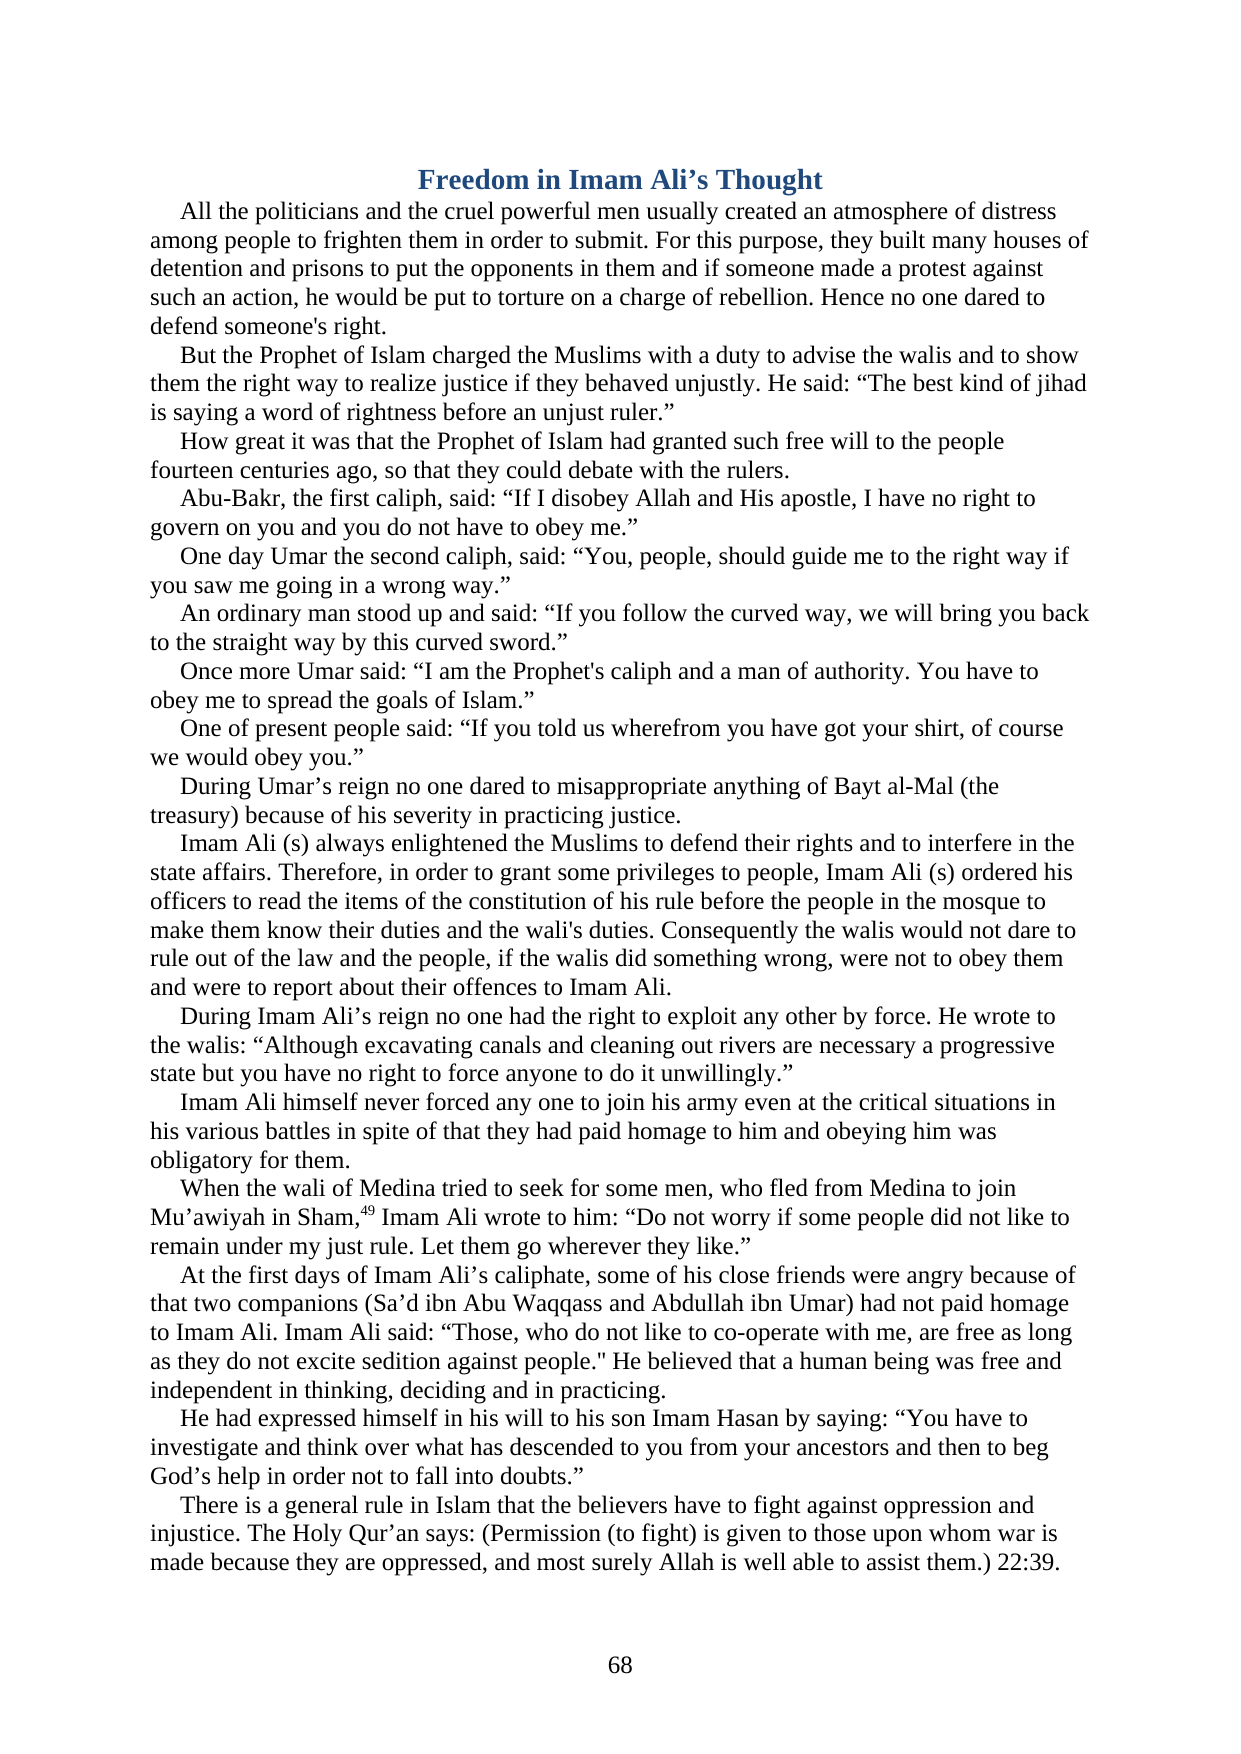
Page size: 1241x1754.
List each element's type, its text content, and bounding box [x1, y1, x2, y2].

text How great it was that the Prophet of Islam had granted such free will to the people fourteen centuries ago, so that they could debate with the rulers. [150, 426, 1090, 483]
text Once more Umar said: “I am the Prophet's caliph and a man of authority. You have to obey me to spread the goals of Islam.” [150, 656, 1090, 713]
text Imam Ali himself never forced any one to join his army even at the critical situations in his various battles in spite of that they had paid homage to him and obeying him was obligatory for them. [150, 1087, 1090, 1173]
text But the Prophet of Islam charged the Muslims with a duty to advise the walis and to show them the right way to realize justice if they behaved unjustly. He said: “The best kind of jihad is saying a word of rightness before an unjust ruler.” [150, 340, 1090, 426]
text There is a general rule in Islam that the believers have to fight against oppression and injustice. The Holy Qur’an says: (Permission (to fight) is given to those upon whom war is made because they are oppressed, and most surely Allah is well able to assist them.) 22:39. [150, 1490, 1090, 1576]
text He had expressed himself in his will to his son Imam Hasan by saying: “You have to investigate and think over what has descended to you from your ancestors and then to beg God’s help in order not to fall into doubts.” [150, 1403, 1090, 1490]
text During Imam Ali’s reign no one had the right to exploit any other by force. He wrote to the walis: “Although excavating canals and cleaning out rivers are necessary a progressive state but you have no right to force anyone to do it unwillingly.” [150, 1001, 1090, 1087]
text One day Umar the second caliph, said: “You, people, should guide me to the right way if you saw me going in a wrong way.” [150, 541, 1090, 598]
text All the politicians and the cruel powerful men usually created an atmosphere of distress among people to frighten them in order to submit. For this purpose, they built many houses of detention and prisons to put the opponents in them and if someone made a protest against such an action, he would be put to torture on a charge of rebellion. Hence no one dared to defend someone's right. [150, 196, 1090, 340]
text During Umar’s reign no one dared to misappropriate anything of Bayt al-Mal (the treasury) because of his severity in practicing justice. [150, 771, 1090, 828]
text Imam Ali (s) always enlightened the Muslims to defend their rights and to interfere in the state affairs. Therefore, in order to grant some privileges to people, Imam Ali (s) ordered his officers to read the items of the constitution of his rule before the people in the mosque to make them know their duties and the wali's duties. Consequently the walis would not dare to rule out of the law and the people, if the walis did something wrong, were not to obey them and were to report about their offences to Imam Ali. [150, 828, 1090, 1001]
text An ordinary man stood up and said: “If you follow the curved way, we will bring you back to the straight way by this curved sword.” [150, 598, 1090, 656]
text At the first days of Imam Ali’s caliphate, some of his close friends were angry because of that two companions (Sa’d ibn Abu Waqqass and Abdullah ibn Umar) had not paid homage to Imam Ali. Imam Ali said: “Those, who do not like to co-operate with me, are free as long as they do not excite sedition against people.'' He believed that a human being was free and independent in thinking, deciding and in practicing. [150, 1260, 1090, 1403]
subtitle Freedom in Imam Ali’s Thought [150, 162, 1090, 196]
text When the wali of Medina tried to seek for some men, who fled from Medina to join Mu’awiyah in Sham, Imam Ali wrote to him: “Do not worry if some people did not like to remain under my just rule. Let them go wherever they like.” [150, 1173, 1090, 1260]
text Abu-Bakr, the first caliph, said: “If I disobey Allah and His apostle, I have no right to govern on you and you do not have to obey me.” [150, 483, 1090, 541]
text One of present people said: “If you told us wherefrom you have got your shirt, of course we would obey you.” [150, 713, 1090, 771]
